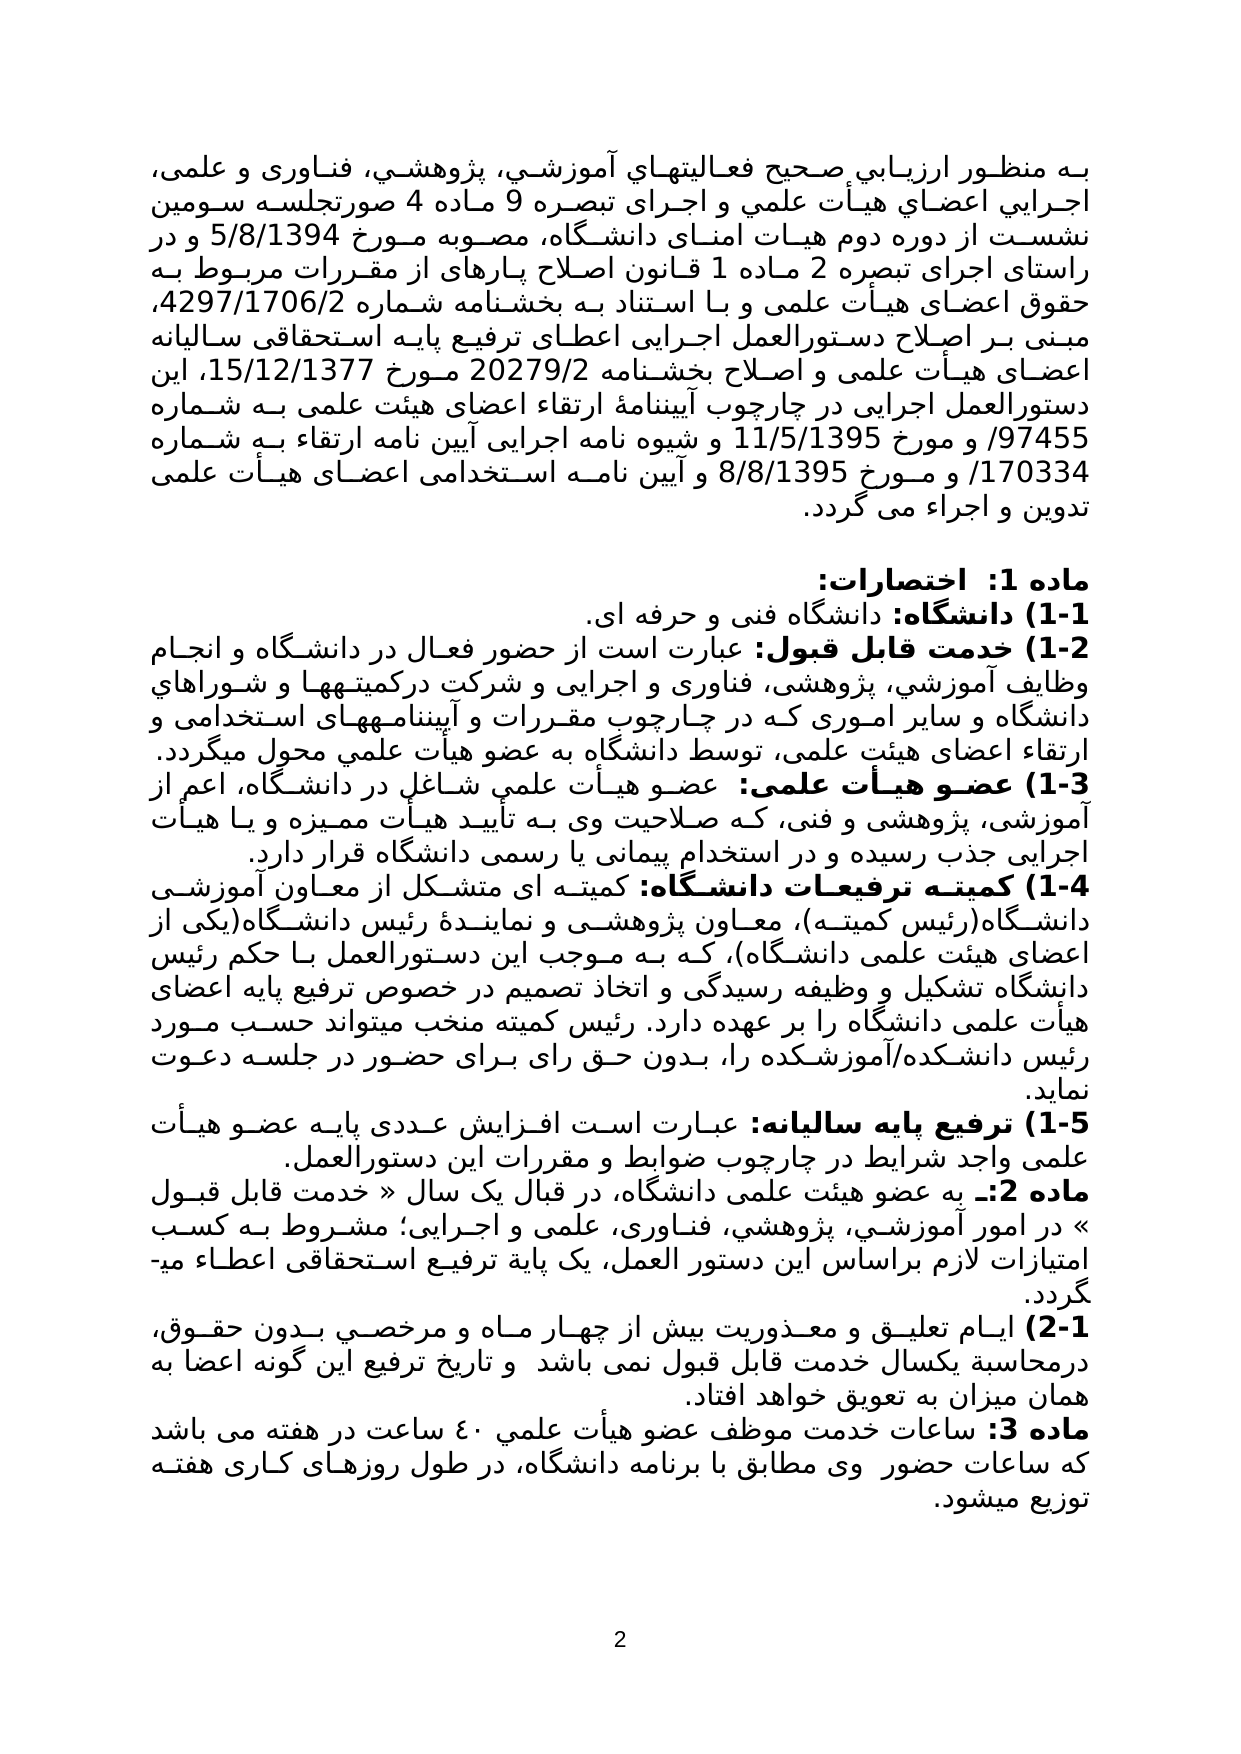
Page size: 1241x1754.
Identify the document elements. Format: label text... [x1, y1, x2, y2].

text 1-1) دانشگاه: دانشگاه فنی و حرفه ای. [150, 597, 1090, 631]
text ماده 2: به عضو هیئت علمی دانشگاه، در قبال یک سال « خدمت قابل قبول » در امور آموزشي، پژوهشي، فناوری، علمی و اجرایی؛ مشروط به کسب امتيازات لازم براساس اين دستور العمل، يک پاية ترفيع استحقاقی اعطاء ميگردد. [150, 1174, 1090, 1310]
text 1-4) کمیته ترفیعات دانشگاه: کمیته ای متشکل از معاون آموزشی دانشگاه(رئیس کمیته)، معاون پژوهشی و نمایندۀ رئیس دانشگاه(یکی از اعضای هیئت علمی دانشگاه)، که به موجب این دستورالعمل با حکم رئیس دانشگاه تشکیل و وظیفه رسیدگی و اتخاذ تصمیم در خصوص ترفیع پایه اعضای هیأت علمی دانشگاه را بر عهده دارد. رئیس کمیته منخب میتواند حسب مورد رئیس دانشکده/آموزشکده را، بدون حق رای برای حضور در جلسه دعوت نماید. [150, 869, 1090, 1107]
text 1-3) عضو هیأت علمی: عضو هیأت علمی شاغل در دانشگاه، اعم از آموزشی، پژوهشی و فنی، که صلاحیت وی به تأیید هیأت ممیزه و یا هیأت اجرایی جذب رسیده و در استخدام پیمانی یا رسمی دانشگاه قرار دارد. [150, 767, 1090, 869]
text 2-1) ايام تعليق و معذوريت بيش از چهار ماه و مرخصي بدون حقوق، درمحاسبة يکسال خدمت قابل قبول نمی باشد و تاريخ ترفيع اين گونه اعضا به همان ميزان به تعويق خواهد افتاد. [150, 1310, 1090, 1412]
text ماده 1: اختصارات: [150, 563, 1090, 597]
text به منظور ارزيابي صحيح فعاليتهاي آموزشي، پژوهشي، فناوری و علمی، اجرايي اعضاي هيأت علمي و اجرای تبصره 9 ماده 4 صورتجلسه سومین نشست از دوره دوم هیات امنای دانشگاه، مصوبه مورخ 5/8/1394 و در راستای اجرای تبصره 2 ماده 1 قانون اصلاح پارهای از مقررات مربوط به حقوق اعضای هیأت علمی و با استناد به بخشنامه شماره 4297/1706/2، مبنی بر اصلاح دستورالعمل اجرایی اعطای ترفیع پایه استحقاقی سالیانه اعضای هیأت علمی و اصلاح بخشنامه 20279/2 مورخ 15/12/1377، این دستورالعمل اجرایی در چارچوب آییننامۀ ارتقاء اعضای هیئت علمی به شماره 97455/ و مورخ 11/5/1395 و شیوه نامه اجرایی آیین نامه ارتقاء به شماره 170334/ و مورخ 8/8/1395 و آیین نامه استخدامی اعضای هیأت علمی تدوین و اجراء می گردد. [150, 150, 1090, 523]
text ماده 3: ساعات خدمت موظف عضو هيأت علمي ٤٠ ساعت در هفته می باشد که ساعات حضور وی مطابق با برنامه دانشگاه، در طول روزهای کاری هفته توزیع میشود. [150, 1412, 1090, 1514]
text 1-2) خدمت قابل قبول: عبارت است از حضور فعال در دانشگاه و انجام وظایف آموزشي، پژوهشی، فناوری و اجرایی و شرکت درکميتهها و شوراهاي دانشگاه و ساير اموری که در چارچوب مقررات و آییننامههای استخدامی و ارتقاء اعضای هیئت علمی، توسط دانشگاه به عضو هيأت علمي محول میگردد. [150, 631, 1090, 767]
text 1-5) ترفیع پایه سالیانه: عبارت است افزایش عددی پایه عضو هیأت علمی واجد شرایط در چارچوب ضوابط و مقررات این دستورالعمل. [150, 1107, 1090, 1174]
